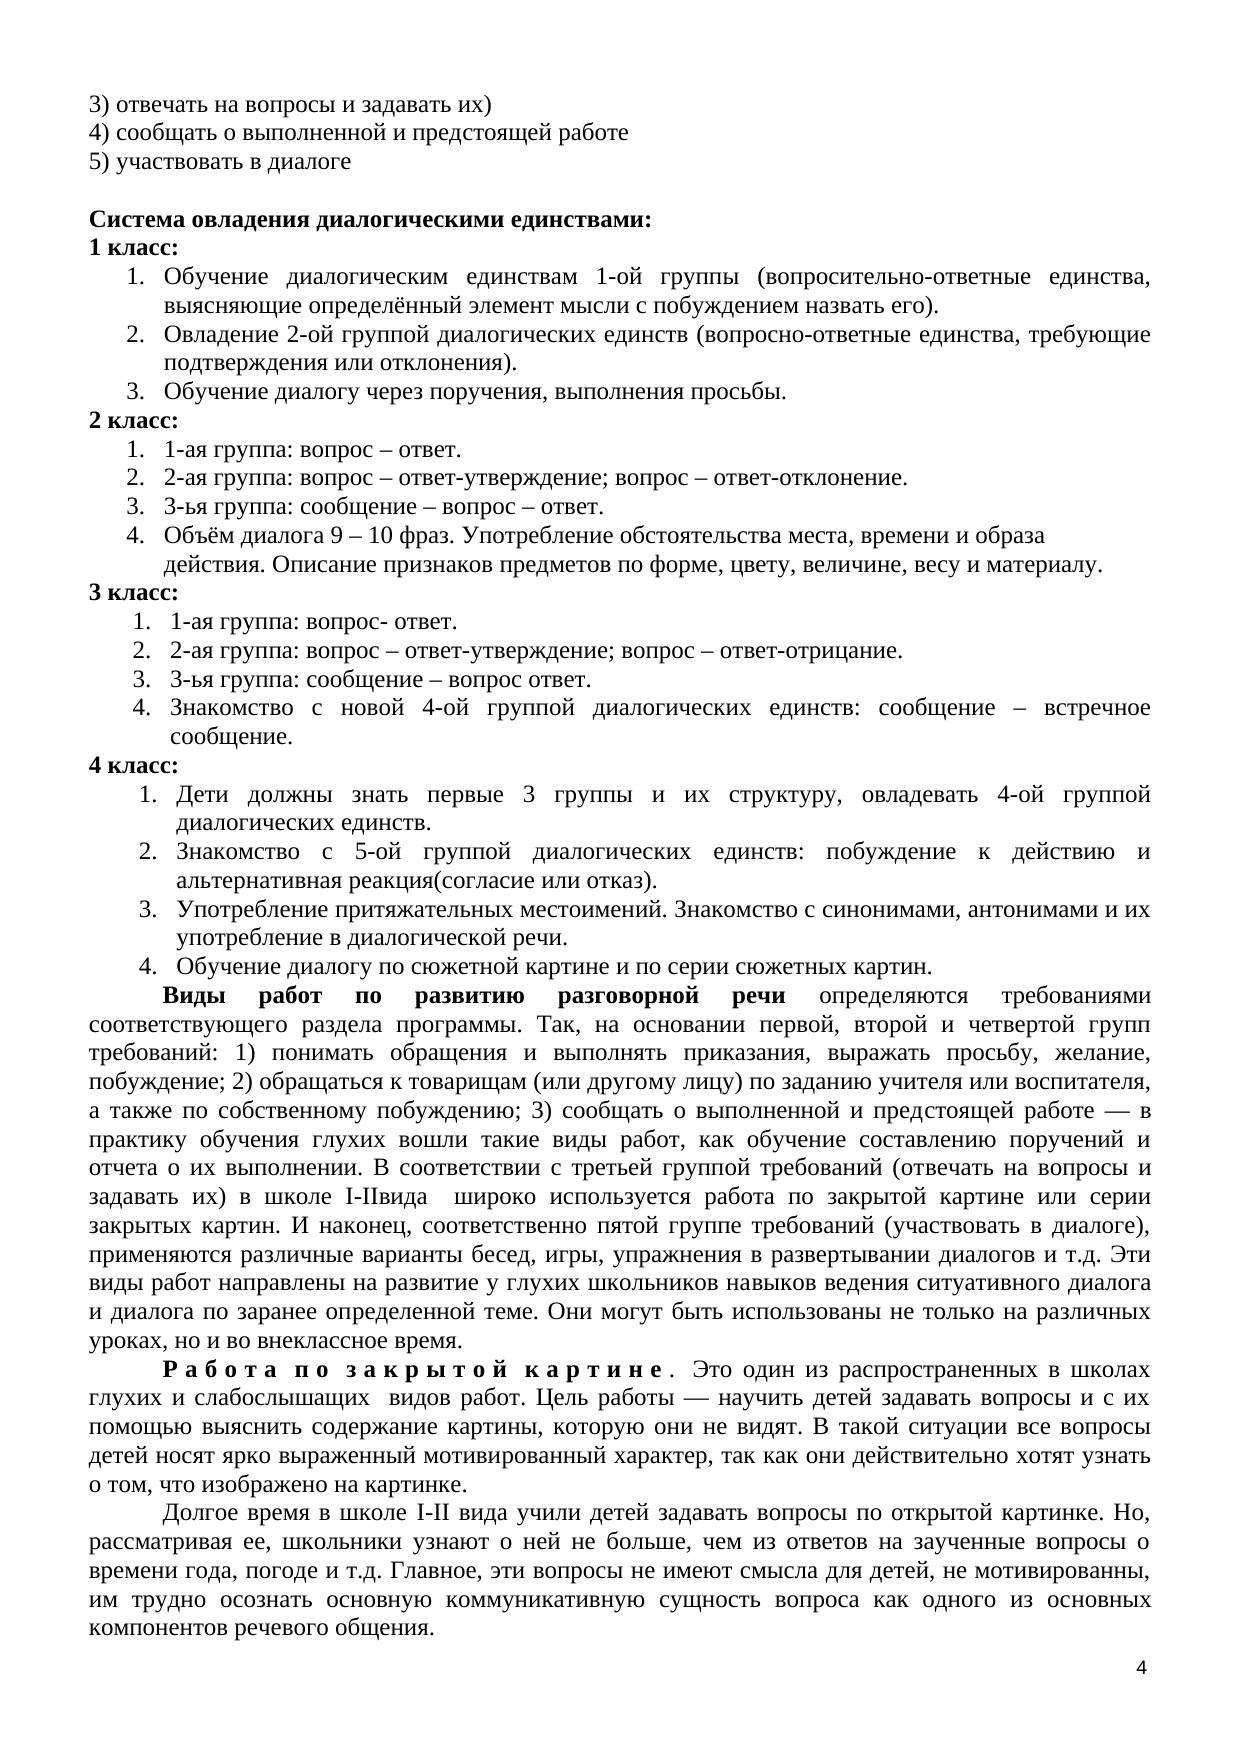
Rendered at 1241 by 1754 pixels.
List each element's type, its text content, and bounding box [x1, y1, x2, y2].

text 3 класс: [89, 577, 1152, 606]
text 2 класс: [89, 405, 1152, 434]
text 4) сообщать о выполненной и предстоящей работе [89, 117, 1152, 146]
list 1-ая группа: вопрос – ответ. [126, 434, 1152, 462]
list действия. Описание признаков предметов по форме, цвету, величине, весу и материалу. [164, 549, 1152, 577]
list 3-ья группа: сообщение – вопрос ответ. [132, 664, 1152, 692]
text Система овладения диалогическими единствами: [89, 204, 1152, 232]
list Знакомство с новой 4-ой группой диалогических единств: сообщение – встречное сообщение. [132, 692, 1152, 750]
list Овладение 2-ой группой диалогических единств (вопросно-ответные единства, требующие подтверждения или отклонения). [126, 319, 1152, 376]
text 3) отвечать на вопросы и задавать их) [89, 89, 1152, 117]
list Работа по закрытой картине. Это один из распространенных в школах глухих и слабослышащих видов работ. Цель работы — научить детей задавать вопросы и с их помощью выяснить содержание картины, которую они не видят. В такой ситуации все вопросы детей носят ярко выраженный мотивированный характер, так как они действительно хотят узнать о том, что изображено на картинке. [89, 1354, 1152, 1497]
list Долгое время в школе I-II вида учили детей задавать вопросы по открытой картинке. Но, рассматривая ее, школьники узнают о ней не больше, чем из ответов на заученные вопросы о времени года, погоде и т.д. Главное, эти вопросы не имеют смысла для детей, не мотивированны, им трудно осознать основную коммуникативную сущность вопроса как одного из основных компонентов речевого общения. [89, 1497, 1152, 1641]
text 1 класс: [89, 232, 1152, 261]
text 4 класс: [89, 750, 1152, 779]
list Виды работ по развитию разговорной речи определяются требованиями соответствующего раздела программы. Так, на основании первой, второй и четвертой групп требований: 1) понимать обращения и выполнять приказания, выражать просьбу, желание, побуждение; 2) обращаться к товарищам (или другому лицу) по заданию учителя или воспитателя, а также по собственному побуждению; 3) сообщать о выполненной и предстоящей работе — в практику обучения глухих вошли такие виды работ, как обучение составлению поручений и отчета о их выполнении. В соответствии с третьей группой требований (отвечать на вопросы и задавать их) в школе I-IIвида широко используется работа по закрытой картине или серии закрытых картин. И наконец, соответственно пятой группе требований (участвовать в диалоге), применяются различные варианты бесед, игры, упражнения в развертывании диалогов и т.д. Эти виды работ направлены на развитие у глухих школьников навыков ведения ситуативного диалога и диалога по заранее определенной теме. Они могут быть использованы не только на различных уроках, но и во внеклассное время. [89, 980, 1152, 1354]
text 5) участвовать в диалоге [89, 146, 1152, 175]
list Употребление притяжательных местоимений. Знакомство с синонимами, антонимами и их употребление в диалогической речи. [139, 894, 1152, 951]
list Знакомство с 5-ой группой диалогических единств: побуждение к действию и альтернативная реакция(согласие или отказ). [139, 836, 1152, 894]
list Обучение диалогическим единствам 1-ой группы (вопросительно-ответные единства, выясняющие определённый элемент мысли с побуждением назвать его). [126, 261, 1152, 319]
list Обучение диалогу через поручения, выполнения просьбы. [126, 376, 1152, 405]
list 2-ая группа: вопрос – ответ-утверждение; вопрос – ответ-отклонение. [126, 462, 1152, 491]
list 3-ья группа: сообщение – вопрос – ответ. [126, 491, 1152, 520]
list Дети должны знать первые 3 группы и их структуру, овладевать 4-ой группой диалогических единств. [139, 779, 1152, 836]
list Обучение диалогу по сюжетной картине и по серии сюжетных картин. [139, 951, 1152, 980]
list 2-ая группа: вопрос – ответ-утверждение; вопрос – ответ-отрицание. [132, 635, 1152, 664]
list 1-ая группа: вопрос- ответ. [132, 606, 1152, 635]
list Объём диалога 9 – 10 фраз. Употребление обстоятельства места, времени и образа [126, 520, 1152, 549]
